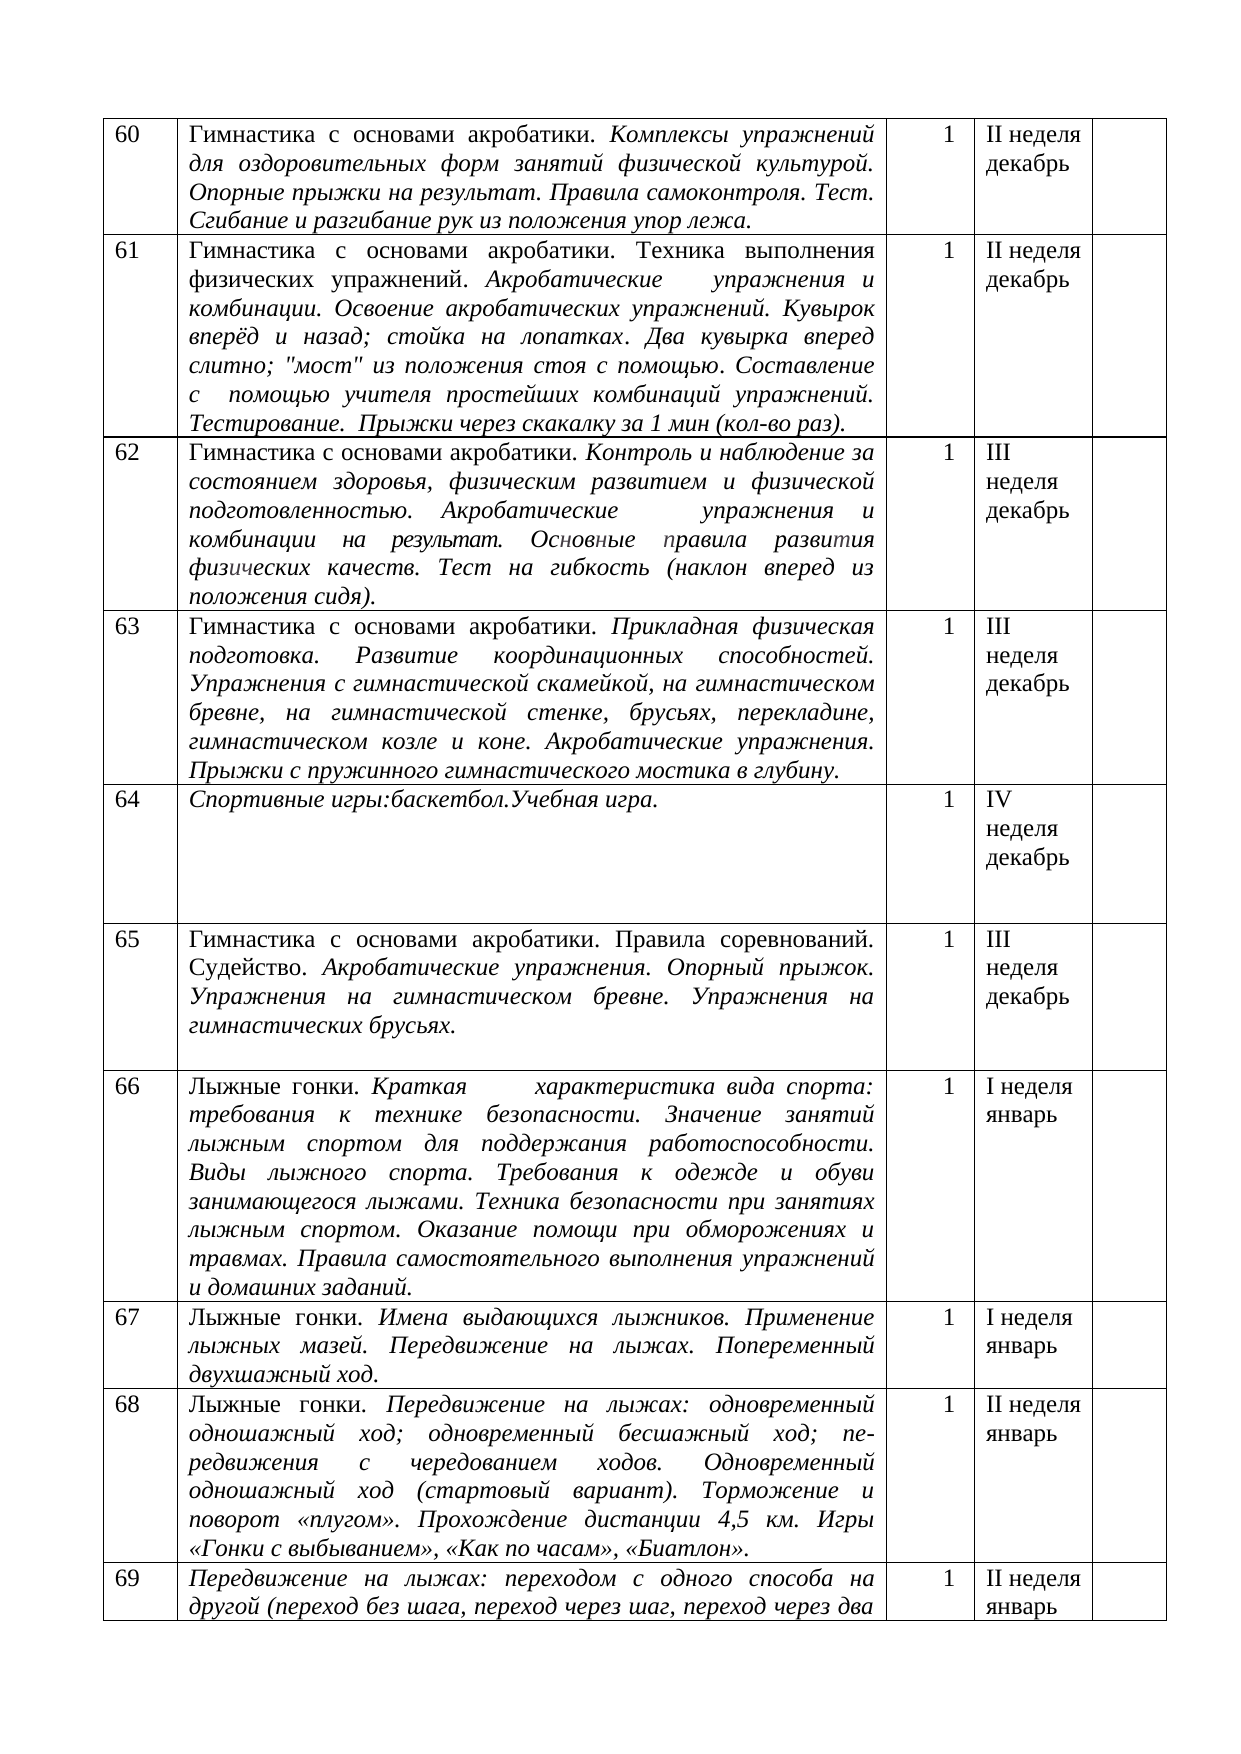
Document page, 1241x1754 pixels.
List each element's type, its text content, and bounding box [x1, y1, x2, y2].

table_cell 62 [104, 438, 177, 610]
table_cell 69 [104, 1563, 177, 1620]
table_cell [1093, 611, 1166, 783]
table_cell 1 [887, 1302, 974, 1388]
table_cell Гимнастика с основами акробатики. Прикладная физическая подготовка. Развитие координационных способностей. Упражнения с гимнастической скамейкой, на гимнастическом бревне, на гимнастической стенке, брусьях, перекладине, гимнастическом козле и коне. Акробатические упражнения. Прыжки с пружинного гимнастического мостика в глубину. [178, 611, 886, 783]
table_cell 1 [887, 611, 974, 783]
table_cell 1 [887, 924, 974, 1070]
table_cell III неделя декабрь [975, 611, 1092, 783]
table_cell [1093, 924, 1166, 1070]
table_cell II неделя январь [975, 1563, 1092, 1620]
table_cell [1093, 785, 1166, 923]
table_cell 1 [887, 1563, 974, 1620]
table_cell 1 [887, 785, 974, 923]
table_cell 64 [104, 785, 177, 923]
table_cell IV неделя декабрь [975, 785, 1092, 923]
table_cell 1 [887, 1389, 974, 1562]
table_cell 61 [104, 235, 177, 436]
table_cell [178, 1563, 886, 1620]
table_cell Лыжные гонки. Краткая характеристика вида спорта: требования к технике безопасности. Значение занятий лыжным спортом для поддержания работоспособности. Виды лыжного спорта. Требования к одежде и обуви занимающегося лыжами. Техника безопасности при занятиях лыжным спортом. Оказание помощи при обморожениях и травмах. Правила самостоятельного выполнения упражнений и домашних заданий. [178, 1071, 886, 1301]
table_cell Гимнастика с основами акробатики. Контроль и наблюдение за состоянием здоровья, физическим развитием и физической подготовленностью. Акробатические упражнения и комбинации на результат. Основные правила развития физических качеств. Тест на гибкость (наклон вперед из положения сидя). [178, 438, 886, 610]
table_cell I неделя январь [975, 1071, 1092, 1301]
table_cell II неделя январь [975, 1389, 1092, 1562]
table_cell Гимнастика с основами акробатики. Правила соревнований. Судейство. Акробатические упражнения. Опорный прыжок. Упражнения на гимнастическом бревне. Упражнения на гимнастических брусьях. [178, 924, 886, 1070]
table_cell 68 [104, 1389, 177, 1562]
table_cell 60 [104, 119, 177, 234]
table_cell II неделя декабрь [975, 119, 1092, 234]
table_cell 1 [887, 1071, 974, 1301]
table_cell 66 [104, 1071, 177, 1301]
table_cell 1 [887, 119, 974, 234]
table_cell [1093, 119, 1166, 234]
table_cell Спортивные игры:баскетбол.Учебная игра. [178, 785, 886, 923]
table_cell [1093, 1071, 1166, 1301]
table_cell 67 [104, 1302, 177, 1388]
table_cell II неделя декабрь [975, 235, 1092, 436]
table_cell [1093, 1389, 1166, 1562]
table_cell [1093, 1563, 1166, 1620]
table_cell 65 [104, 924, 177, 1070]
table_cell Гимнастика с основами акробатики. Комплексы упражнений для оздоровительных форм занятий физической культурой. Опорные прыжки на результат. Правила самоконтроля. Тест. Сгибание и разгибание рук из положения упор лежа. [178, 119, 886, 234]
table_cell Гимнастика с основами акробатики. Техника выполнения физических упражнений. Акробатические упражнения и комбинации. Освоение акробатических упражнений. Кувырок вперёд и назад; стойка на лопатках. Два кувырка вперед слитно; "мост" из положения стоя с помощью. Составление с помощью учителя простейших комбинаций упражнений. Тестирование. Прыжки через скакалку за 1 мин (кол-во раз). [178, 235, 886, 436]
table_cell III неделя декабрь [975, 924, 1092, 1070]
table_cell I неделя январь [975, 1302, 1092, 1388]
table_cell III неделя декабрь [975, 438, 1092, 610]
table_cell Лыжные гонки. Имена выдающихся лыжников. Применение лыжных мазей. Передвижение на лыжах. Попеременный двухшажный ход. [178, 1302, 886, 1388]
table_cell [1093, 438, 1166, 610]
table_cell 63 [104, 611, 177, 783]
table_cell [1093, 235, 1166, 436]
table_cell [1093, 1302, 1166, 1388]
table_cell 1 [887, 438, 974, 610]
table_cell Лыжные гонки. Передвижение на лыжах: одновременный одношажный ход; одновременный бесшажный ход; передвижения с чередованием ходов. Одновременный одношажный ход (стартовый вариант). Торможение и поворот «плугом». Прохождение дистанции 4,5 км. Игры «Гонки с выбыванием», «Как по часам», «Биатлон». [178, 1389, 886, 1562]
table_cell 1 [887, 235, 974, 436]
